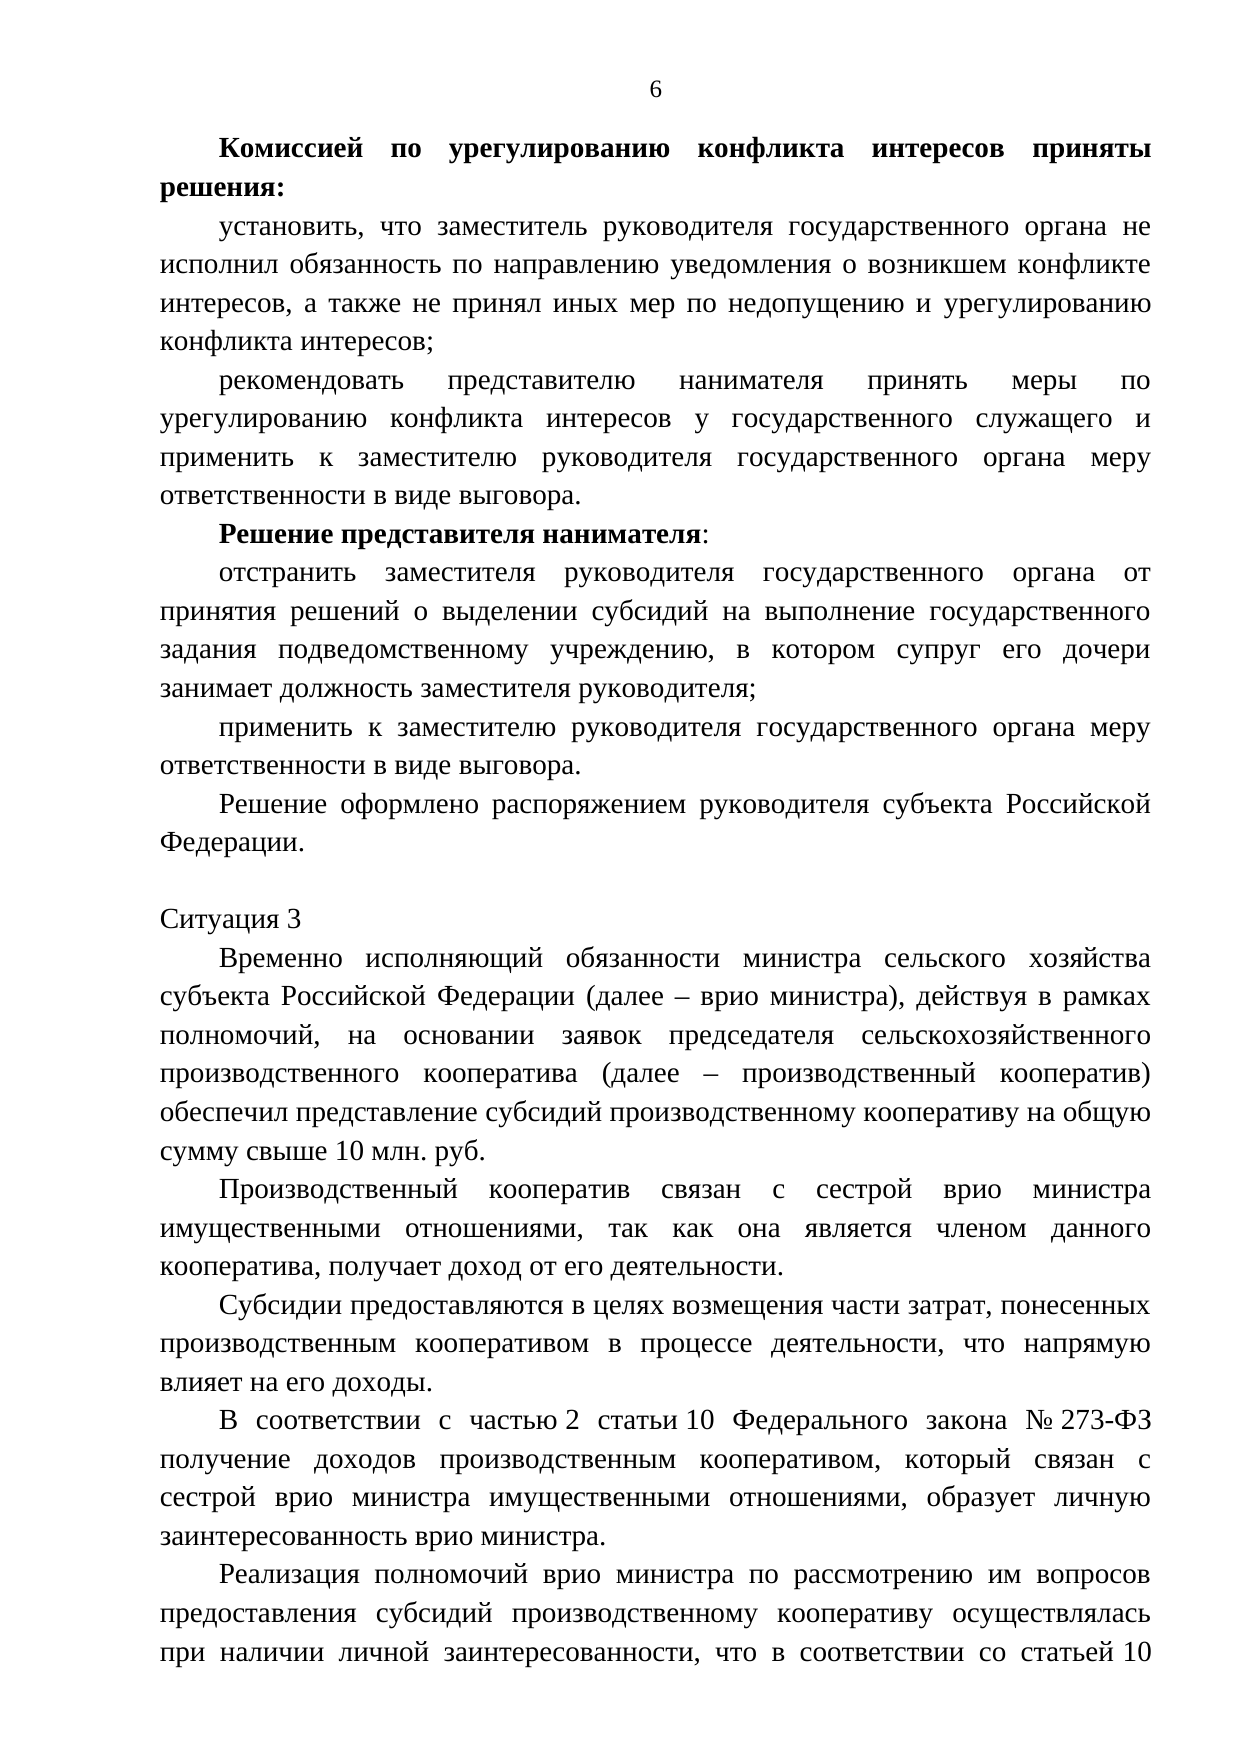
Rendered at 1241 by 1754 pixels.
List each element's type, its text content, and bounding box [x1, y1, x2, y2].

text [159, 1557, 1152, 1667]
text отстранить заместителя руководителя государственного органа от принятия решений о выделении субсидий на выполнение государственного задания подведомственному учреждению, в котором супруг его дочери занимает должность заместителя руководителя; [159, 554, 1152, 704]
text Субсидии предоставляются в целях возмещения части затрат, понесенных производственным кооперативом в процессе деятельности, что напрямую влияет на его доходы. [159, 1287, 1152, 1397]
text Комиссией по урегулированию конфликта интересов приняты решения: [159, 131, 1152, 203]
text рекомендовать представителю нанимателя принять меры по урегулированию конфликта интересов у государственного служащего и применить к заместителю руководителя государственного органа меру ответственности в виде выговора. [159, 362, 1152, 511]
text Решение представителя нанимателя: [159, 516, 1152, 549]
text В соответствии с частью 2 статьи 10 Федерального закона № 273-ФЗ получение доходов производственным кооперативом, который связан с сестрой врио министра имущественными отношениями, образует личную заинтересованность врио министра. [159, 1402, 1152, 1552]
text Временно исполняющий обязанности министра сельского хозяйства субъекта Российской Федерации (далее – врио министра), действуя в рамках полномочий, на основании заявок председателя сельскохозяйственного производственного кооператива (далее – производственный кооператив) обеспечил представление субсидий производственному кооперативу на общую сумму свыше 10 млн. руб. [159, 940, 1152, 1166]
text Ситуация 3 [159, 901, 1152, 935]
text Производственный кооператив связан с сестрой врио министра имущественными отношениями, так как она является членом данного кооператива, получает доход от его деятельности. [159, 1171, 1152, 1282]
text установить, что заместитель руководителя государственного органа не исполнил обязанность по направлению уведомления о возникшем конфликте интересов, а также не принял иных мер по недопущению и урегулированию конфликта интересов; [159, 208, 1152, 357]
text Решение оформлено распоряжением руководителя субъекта Российской Федерации. [159, 786, 1152, 858]
text применить к заместителю руководителя государственного органа меру ответственности в виде выговора. [159, 709, 1152, 781]
